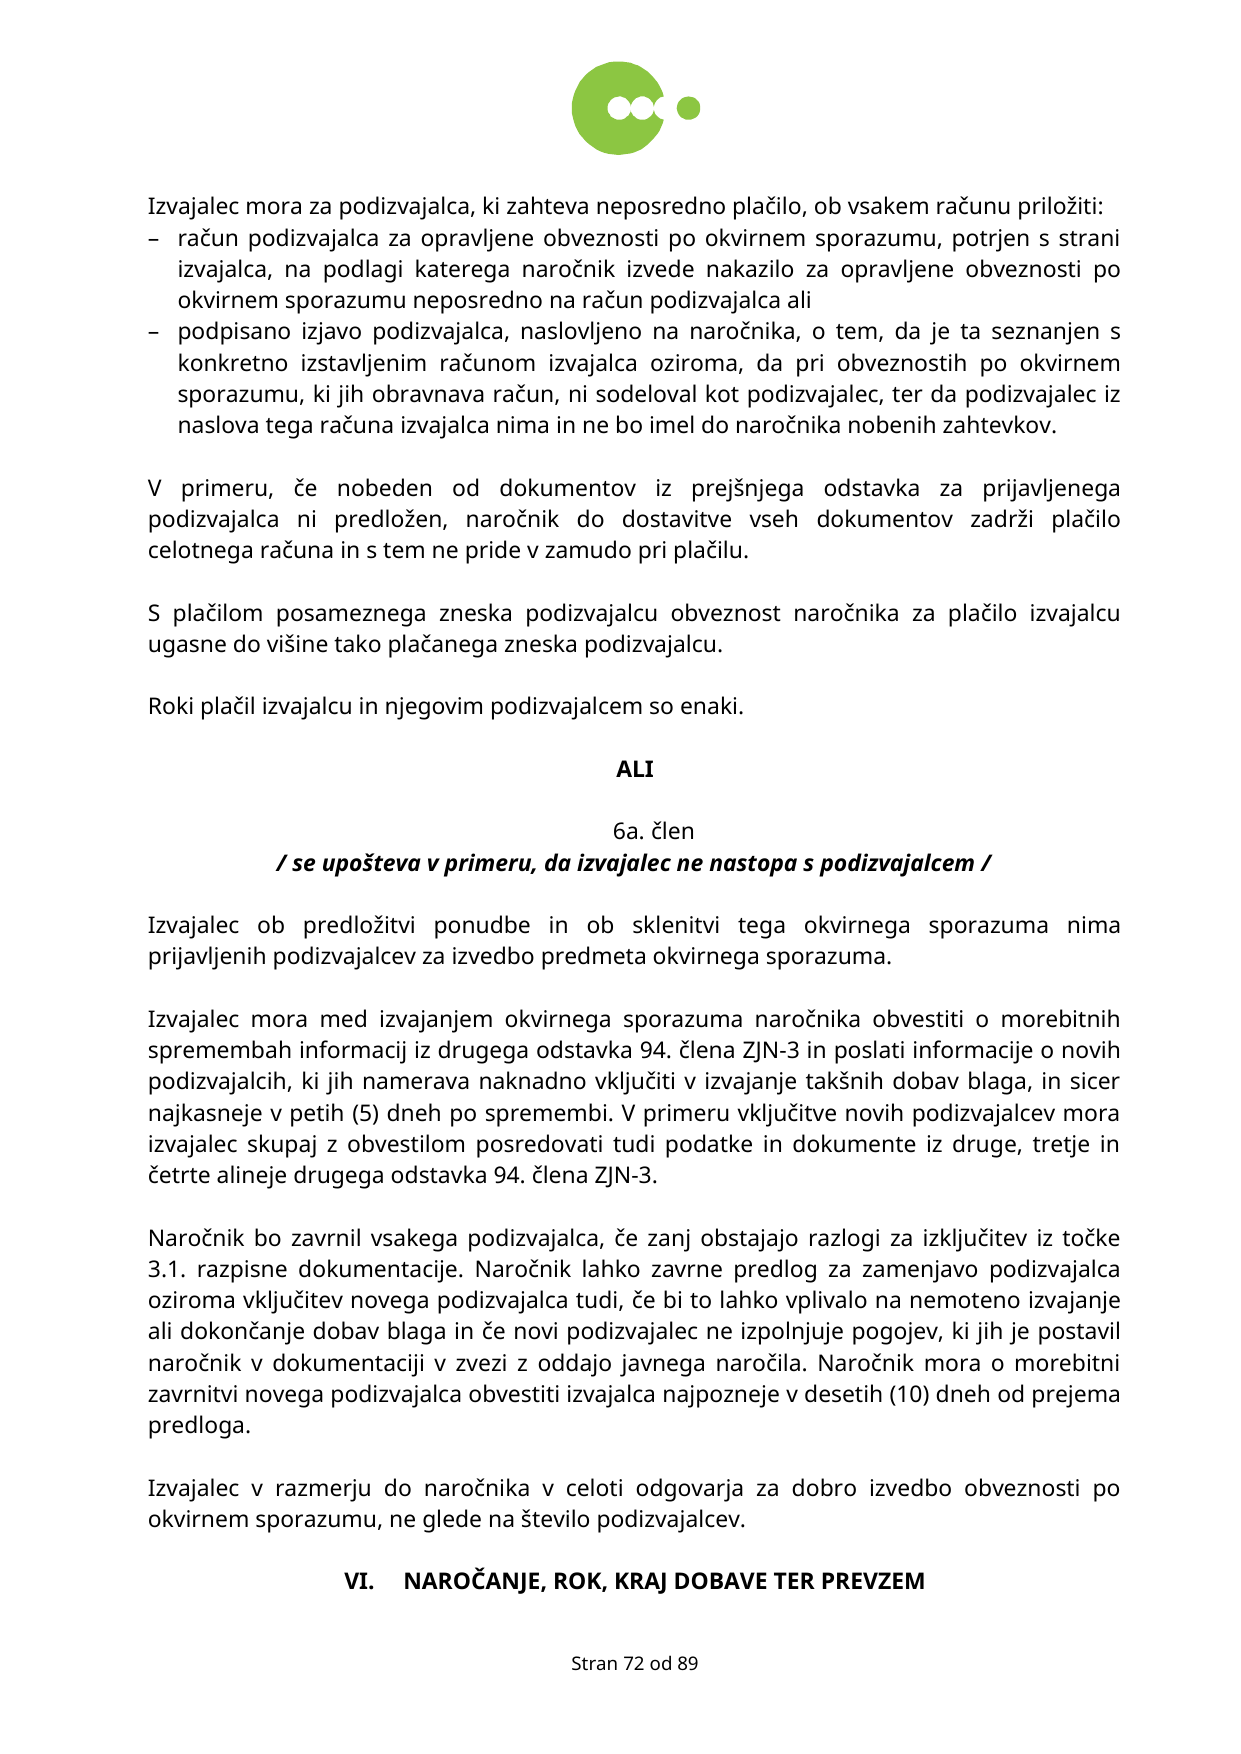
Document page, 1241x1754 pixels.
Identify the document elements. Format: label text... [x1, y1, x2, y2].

text Izvajalec mora za podizvajalca, ki zahteva neposredno plačilo, ob vsakem računu priložiti: [148, 190, 1122, 222]
text V primeru, če nobeden od dokumentov iz prejšnjega odstavka za prijavljenega podizvajalca ni predložen, naročnik do dostavitve vseh dokumentov zadrži plačilo celotnega računa in s tem ne pride v zamudo pri plačilu. [148, 472, 1122, 565]
text Naročnik bo zavrnil vsakega podizvajalca, če zanj obstajajo razlogi za izključitev iz točke 3.1. razpisne dokumentacije. Naročnik lahko zavrne predlog za zamenjavo podizvajalca oziroma vključitev novega podizvajalca tudi, če bi to lahko vplivalo na nemoteno izvajanje ali dokončanje dobav blaga in če novi podizvajalec ne izpolnjuje pogojev, ki jih je postavil naročnik v dokumentaciji v zvezi z oddajo javnega naročila. Naročnik mora o morebitni zavrnitvi novega podizvajalca obvestiti izvajalca najpozneje v desetih (10) dneh od prejema predloga. [148, 1222, 1122, 1440]
list podpisano izjavo podizvajalca, naslovljeno na naročnika, o tem, da je ta seznanjen s konkretno izstavljenim računom izvajalca oziroma, da pri obveznostih po okvirnem sporazumu, ki jih obravnava račun, ni sodeloval kot podizvajalec, ter da podizvajalec iz naslova tega računa izvajalca nima in ne bo imel do naročnika nobenih zahtevkov. [148, 315, 1122, 440]
text ALI [148, 753, 1122, 784]
text Izvajalec v razmerju do naročnika v celoti odgovarja za dobro izvedbo obveznosti po okvirnem sporazumu, ne glede na število podizvajalcev. [148, 1472, 1122, 1534]
text Izvajalec mora med izvajanjem okvirnega sporazuma naročnika obvestiti o morebitnih spremembah informacij iz drugega odstavka 94. člena ZJN-3 in poslati informacije o novih podizvajalcih, ki jih namerava naknadno vključiti v izvajanje takšnih dobav blaga, in sicer najkasneje v petih (5) dneh po spremembi. V primeru vključitve novih podizvajalcev mora izvajalec skupaj z obvestilom posredovati tudi podatke in dokumente iz druge, tretje in četrte alineje drugega odstavka 94. člena ZJN-3. [148, 1003, 1122, 1190]
list NAROČANJE, ROK, KRAJ DOBAVE TER PREVZEM [148, 1565, 1122, 1597]
text 6a. člen [185, 815, 1122, 847]
text / se upošteva v primeru, da izvajalec ne nastopa s podizvajalcem / [148, 847, 1122, 878]
text Roki plačil izvajalcu in njegovim podizvajalcem so enaki. [148, 690, 1122, 722]
text Izvajalec ob predložitvi ponudbe in ob sklenitvi tega okvirnega sporazuma nima prijavljenih podizvajalcev za izvedbo predmeta okvirnega sporazuma. [148, 909, 1122, 972]
list račun podizvajalca za opravljene obveznosti po okvirnem sporazumu, potrjen s strani izvajalca, na podlagi katerega naročnik izvede nakazilo za opravljene obveznosti po okvirnem sporazumu neposredno na račun podizvajalca ali [148, 222, 1122, 315]
text S plačilom posameznega zneska podizvajalcu obveznost naročnika za plačilo izvajalcu ugasne do višine tako plačanega zneska podizvajalcu. [148, 597, 1122, 659]
